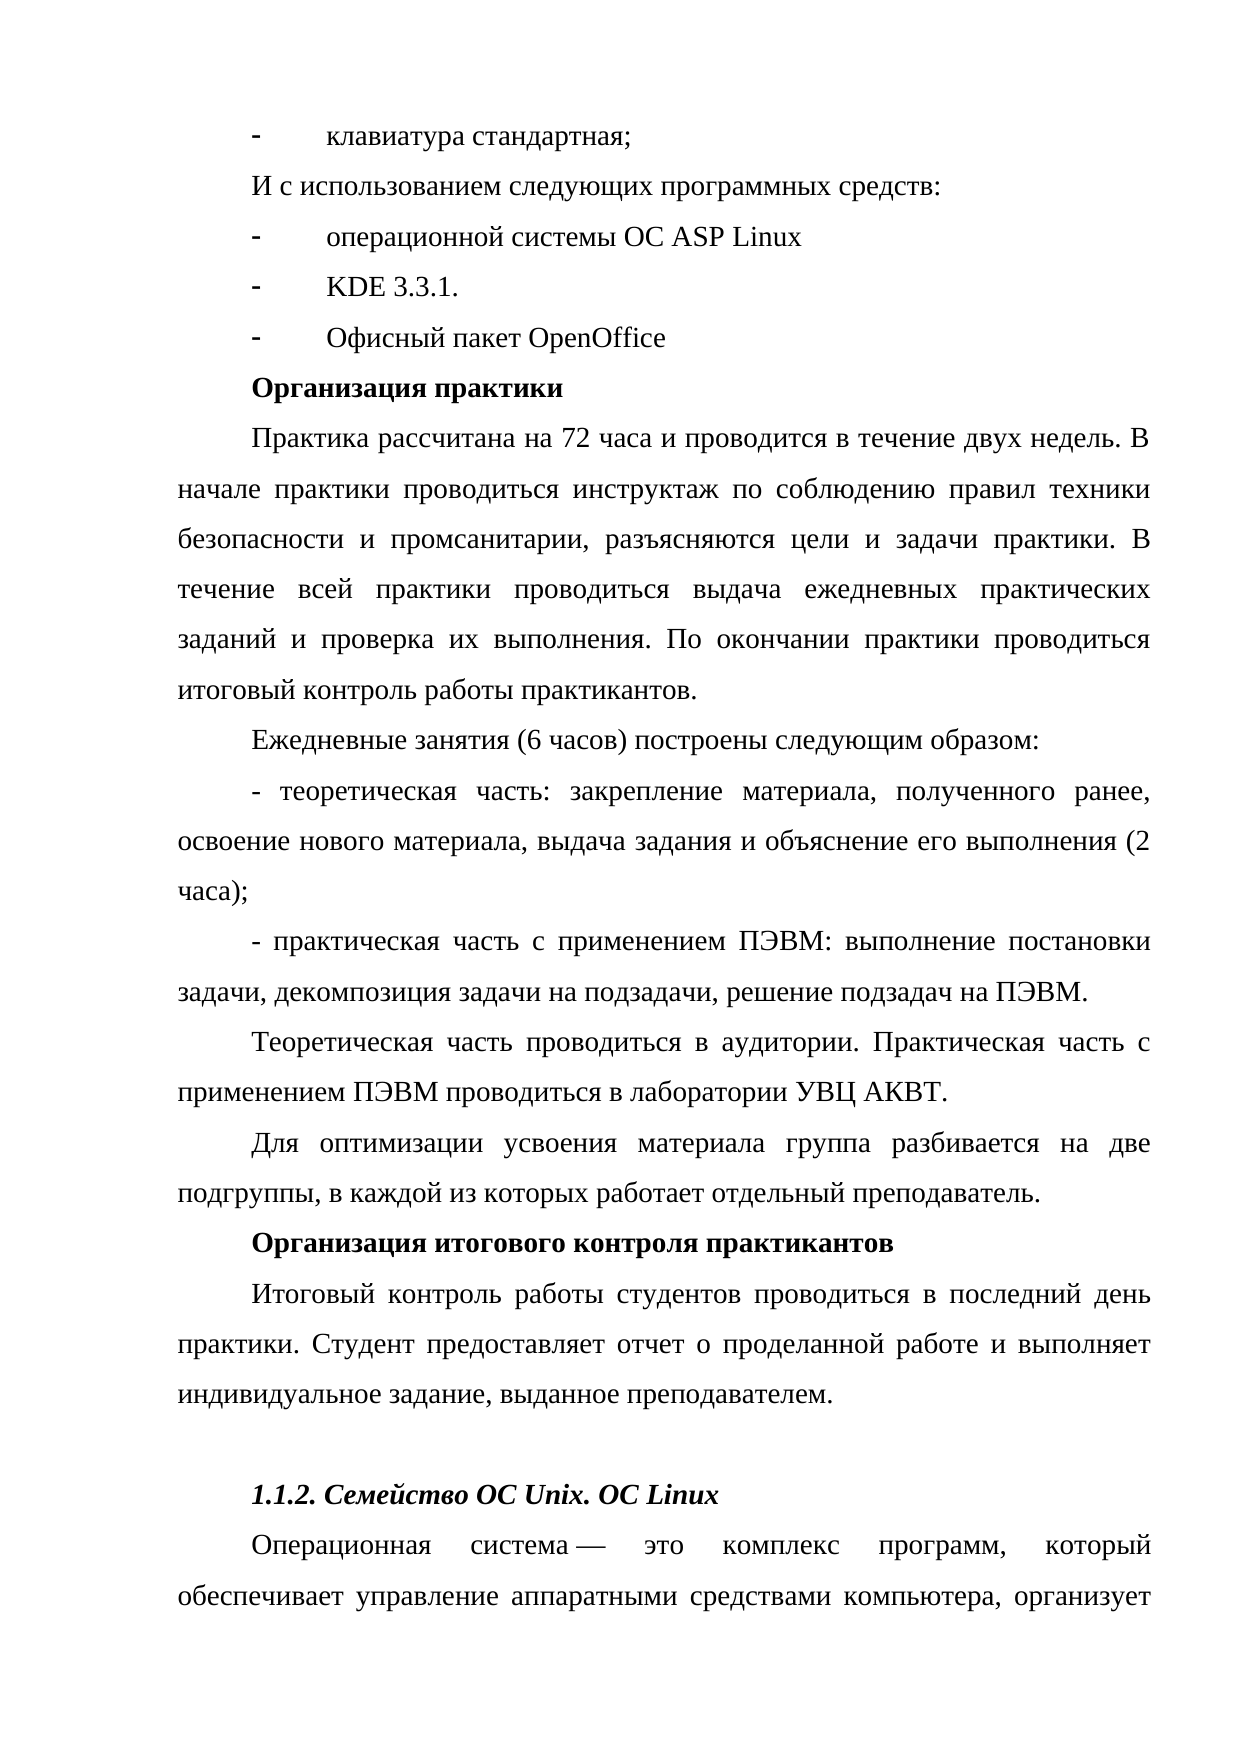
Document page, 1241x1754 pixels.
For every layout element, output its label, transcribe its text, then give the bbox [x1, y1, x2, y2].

text - теоретическая часть: закрепление материала, полученного ранее, освоение нового материала, выдача задания и объяснение его выполнения (2 часа); [177, 773, 1152, 907]
text Для оптимизации усвоения материала группа разбивается на две подгруппы, в каждой из которых работает отдельный преподаватель. [177, 1125, 1152, 1209]
text - практическая часть с применением ПЭВМ: выполнение постановки задачи, декомпозиция задачи на подзадачи, решение подзадач на ПЭВМ. [177, 923, 1152, 1007]
text И с использованием следующих программных средств: [177, 168, 1152, 202]
text Теоретическая часть проводиться в аудитории. Практическая часть с применением ПЭВМ проводиться в лаборатории УВЦ АКВТ. [177, 1024, 1152, 1108]
list Офисный пакет OpenOffice [177, 320, 1152, 353]
list операционной системы ОС ASP Linux [177, 219, 1152, 252]
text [177, 1527, 1152, 1611]
text Практика рассчитана на 72 часа и проводится в течение двух недель. В начале практики проводиться инструктаж по соблюдению правил техники безопасности и промсанитарии, разъясняются цели и задачи практики. В течение всей практики проводиться выдача ежедневных практических заданий и проверка их выполнения. По окончании практики проводиться итоговый контроль работы практикантов. [177, 420, 1152, 706]
text Организация практики [177, 370, 1152, 404]
list KDE 3.3.1. [177, 269, 1152, 303]
list клавиатура стандартная; [177, 118, 1152, 152]
text Организация итогового контроля практикантов [177, 1225, 1152, 1259]
text Ежедневные занятия (6 часов) построены следующим образом: [177, 722, 1152, 756]
subtitle 1.1.2. Семейство ОС Unix. ОС Linux [177, 1477, 1152, 1511]
text Итоговый контроль работы студентов проводиться в последний день практики. Студент предоставляет отчет о проделанной работе и выполняет индивидуальное задание, выданное преподавателем. [177, 1276, 1152, 1410]
